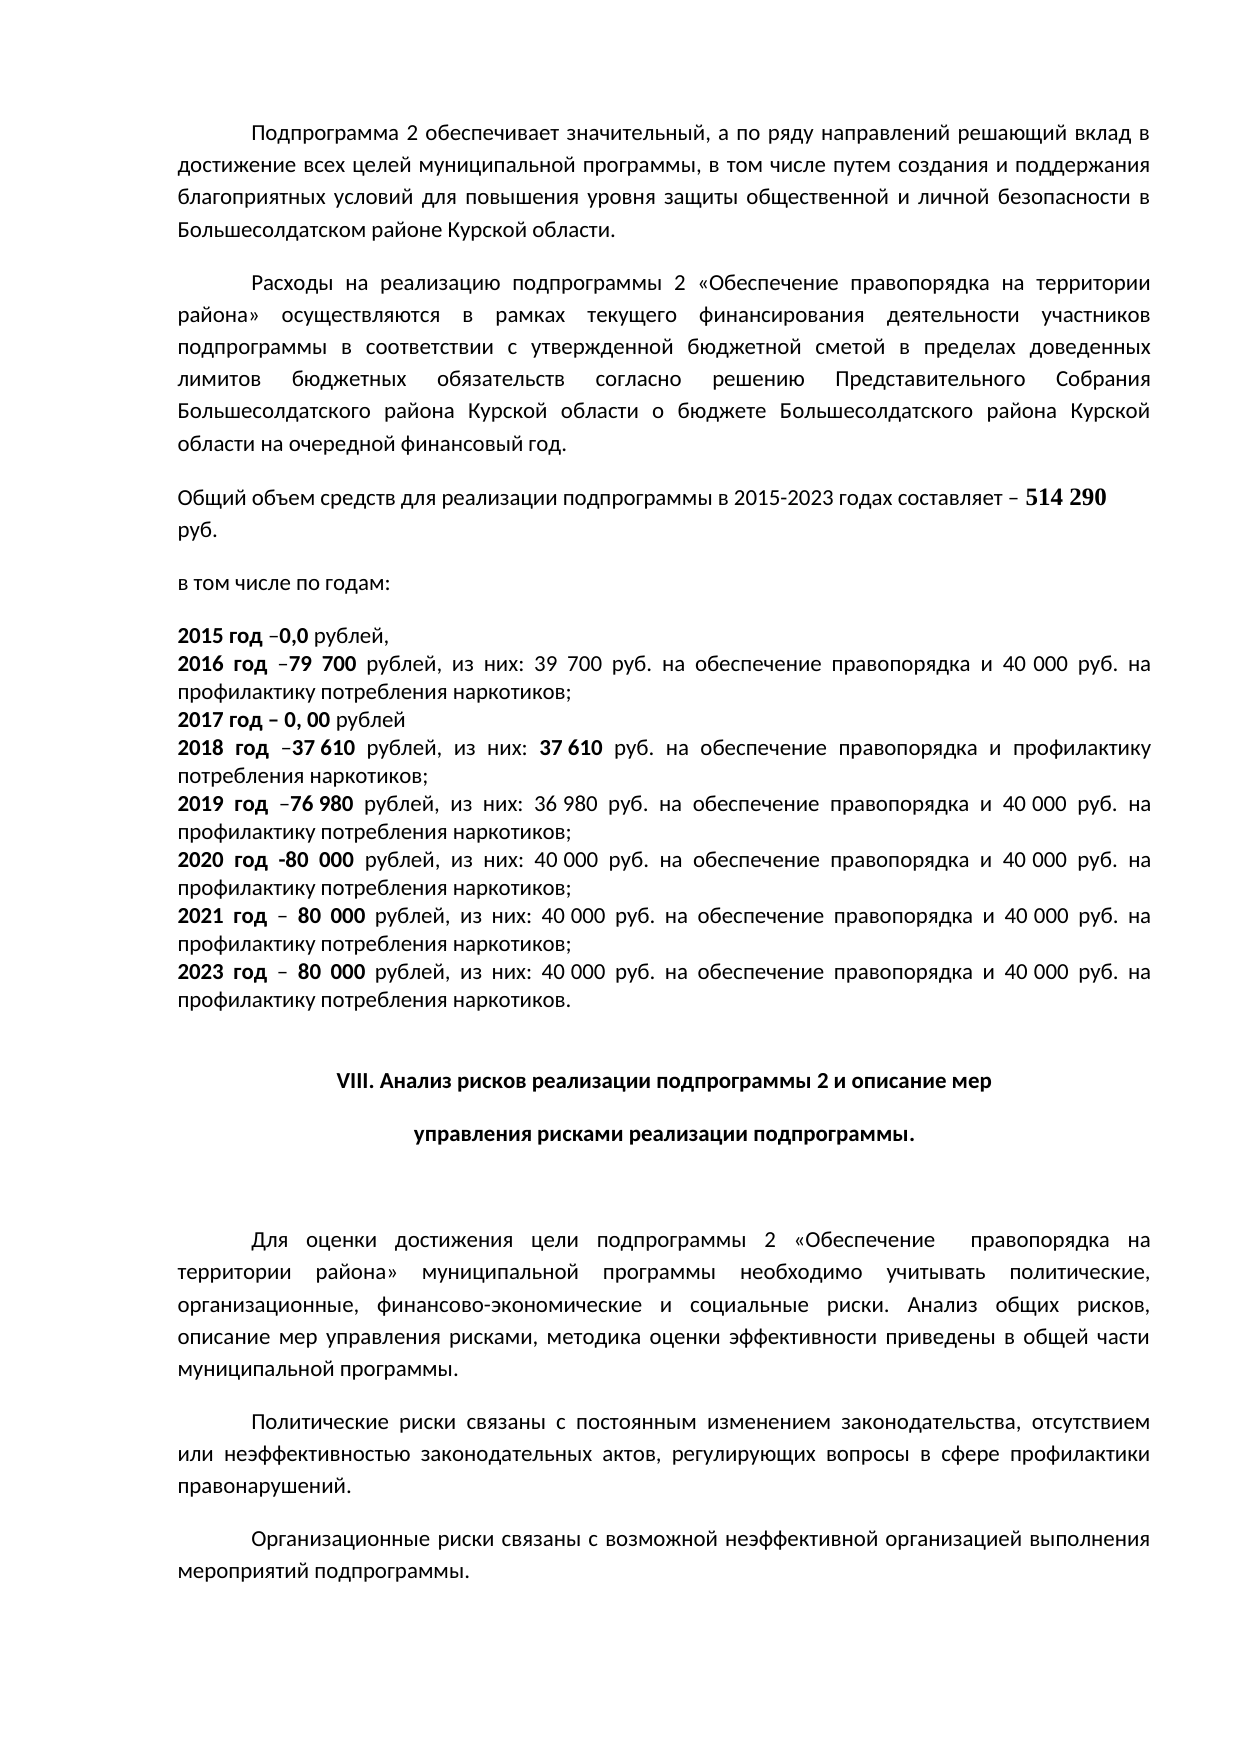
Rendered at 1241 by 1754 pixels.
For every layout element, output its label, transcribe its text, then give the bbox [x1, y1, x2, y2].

text 2019 год –76 980 рублей, из них: 36 980 руб. на обеспечение правопорядка и 40 000 руб. на профилактику потребления наркотиков; [177, 789, 1152, 845]
text 2015 год –0,0 рублей, [177, 621, 1152, 649]
text 2018 год –37 610 рублей, из них: 37 610 руб. на обеспечение правопорядка и профилактику потребления наркотиков; [177, 733, 1152, 789]
text 2021 год – 80 000 рублей, из них: 40 000 руб. на обеспечение правопорядка и 40 000 руб. на профилактику потребления наркотиков; [177, 901, 1152, 957]
text 2017 год – 0, 00 рублей [177, 705, 1152, 733]
text 2016 год –79 700 рублей, из них: 39 700 руб. на обеспечение правопорядка и 40 000 руб. на профилактику потребления наркотиков; [177, 649, 1152, 705]
text Общий объем средств для реализации подпрограммы в 2015-2023 годах составляет – 514 290 руб. [177, 482, 1152, 543]
text Политические риски связаны с постоянным изменением законодательства, отсутствием или неэффективностью законодательных актов, регулирующих вопросы в сфере профилактики правонарушений. [177, 1407, 1152, 1499]
text Расходы на реализацию подпрограммы 2 «Обеспечение правопорядка на территории района» осуществляются в рамках текущего финансирования деятельности участников подпрограммы в соответствии с утвержденной бюджетной сметой в пределах доведенных лимитов бюджетных обязательств согласно решению Представительного Собрания Большесолдатского района Курской области о бюджете Большесолдатского района Курской области на очередной финансовый год. [177, 268, 1152, 457]
text 2020 год -80 000 рублей, из них: 40 000 руб. на обеспечение правопорядка и 40 000 руб. на профилактику потребления наркотиков; [177, 845, 1152, 901]
text в том числе по годам: [177, 568, 1152, 596]
text Подпрограмма 2 обеспечивает значительный, а по ряду направлений решающий вклад в достижение всех целей муниципальной программы, в том числе путем создания и поддержания благоприятных условий для повышения уровня защиты общественной и личной безопасности в Большесолдатском районе Курской области. [177, 118, 1152, 243]
text VIII. Анализ рисков реализации подпрограммы 2 и описание мер [177, 1066, 1152, 1094]
text Для оценки достижения цели подпрограммы 2 «Обеспечение правопорядка на территории района» муниципальной программы необходимо учитывать политические, организационные, финансово-экономические и социальные риски. Анализ общих рисков, описание мер управления рисками, методика оценки эффективности приведены в общей части муниципальной программы. [177, 1225, 1152, 1382]
text управления рисками реализации подпрограммы. [177, 1119, 1152, 1147]
text 2023 год – 80 000 рублей, из них: 40 000 руб. на обеспечение правопорядка и 40 000 руб. на профилактику потребления наркотиков. [177, 957, 1152, 1013]
text Организационные риски связаны с возможной неэффективной организацией выполнения мероприятий подпрограммы. [177, 1524, 1152, 1585]
